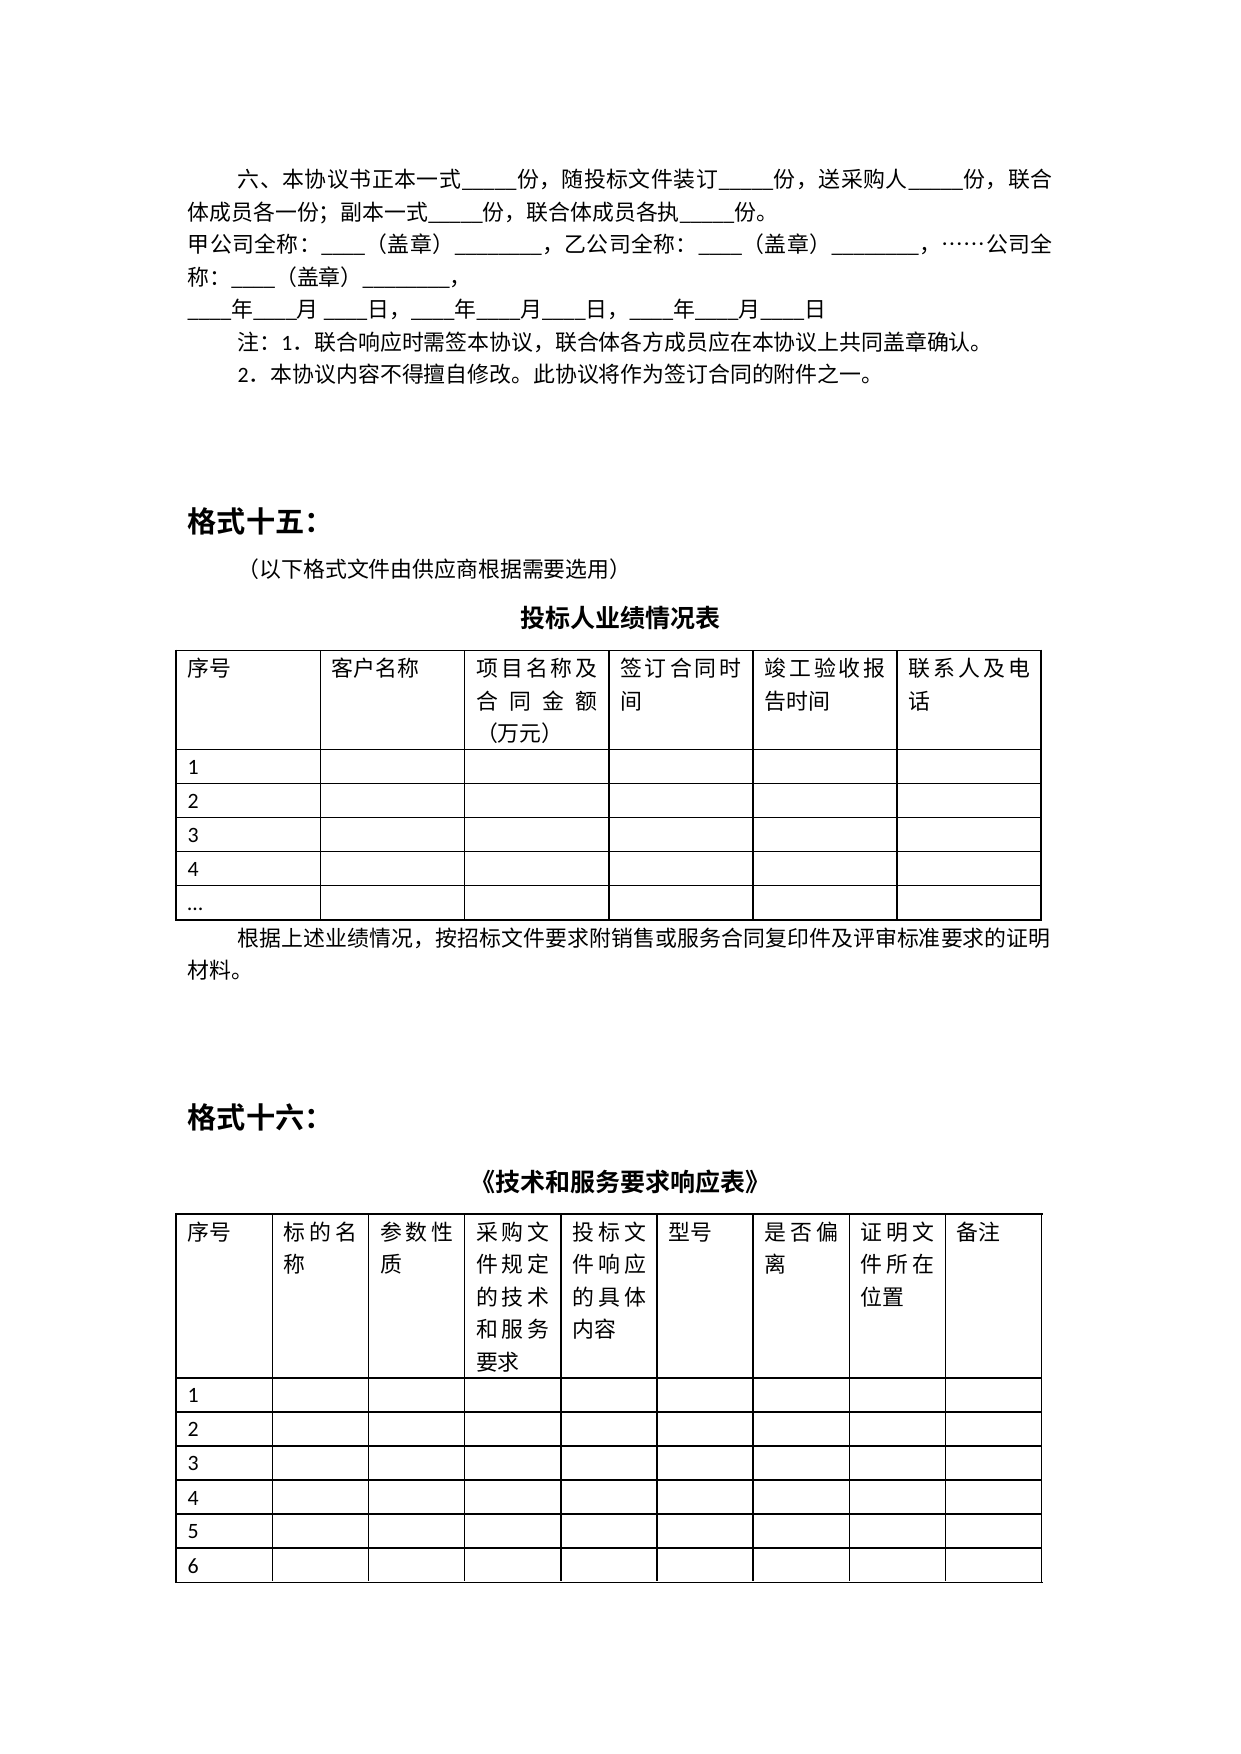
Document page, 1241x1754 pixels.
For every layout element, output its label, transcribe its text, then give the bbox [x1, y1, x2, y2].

table_cell [321, 818, 464, 851]
table_header 投标文件响应的具体内容 [562, 1215, 656, 1377]
table_cell [273, 1447, 368, 1479]
table_header 客户名称 [321, 651, 464, 748]
table_cell [946, 1549, 1041, 1581]
table_cell [465, 1447, 560, 1479]
table_cell [369, 1515, 464, 1547]
table_cell [321, 852, 464, 885]
table_cell [562, 1549, 656, 1581]
table_cell 3 [177, 818, 320, 851]
table_header 是否偏离 [754, 1215, 849, 1377]
table_cell [562, 1413, 656, 1445]
table_cell [562, 1481, 656, 1513]
table_cell [850, 1447, 945, 1479]
table_cell [754, 886, 896, 919]
table_cell [610, 852, 752, 885]
table_cell [658, 1515, 752, 1547]
table_cell [465, 784, 608, 817]
table_cell [946, 1379, 1041, 1411]
table_cell [898, 886, 1040, 919]
table_cell [321, 750, 464, 783]
table_cell [658, 1549, 752, 1581]
table_header 签订合同时间 [610, 651, 752, 748]
table_cell [898, 852, 1040, 885]
table_cell [850, 1549, 945, 1581]
table_cell 5 [177, 1515, 272, 1547]
table_cell [465, 1549, 560, 1581]
table_cell [610, 750, 752, 783]
table_cell [369, 1549, 464, 1581]
table_header 项目名称及合同金额（万元） [465, 651, 608, 748]
text 格式十六： [187, 1083, 1053, 1148]
table_header 联系人及电话 [898, 651, 1040, 748]
table_cell [465, 852, 608, 885]
table_cell [850, 1413, 945, 1445]
table_cell [465, 1413, 560, 1445]
table_cell [754, 1447, 849, 1479]
table_cell [898, 784, 1040, 817]
table_cell [658, 1447, 752, 1479]
table_cell [465, 1515, 560, 1547]
table_cell [465, 1481, 560, 1513]
table_header 采购文件规定的技术和服务要求 [465, 1215, 560, 1377]
table_cell [658, 1413, 752, 1445]
text 2．本协议内容不得擅自修改。此协议将作为签订合同的附件之一。 [187, 357, 1053, 389]
table_cell [562, 1447, 656, 1479]
table_cell [465, 886, 608, 919]
table_cell [465, 818, 608, 851]
table_cell [321, 886, 464, 919]
table_cell [754, 818, 896, 851]
text 六、本协议书正本一式_____份，随投标文件装订_____份，送采购人_____份，联合体成员各一份；副本一式_____份，联合体成员各执_____份。 [187, 162, 1053, 227]
text 投标人业绩情况表 [187, 584, 1053, 649]
table_cell 4 [177, 852, 320, 885]
table_cell [465, 750, 608, 783]
table_cell [754, 1515, 849, 1547]
table_cell [850, 1481, 945, 1513]
table_cell [850, 1379, 945, 1411]
table_cell [754, 1549, 849, 1581]
table_cell [610, 784, 752, 817]
table_cell 2 [177, 784, 320, 817]
table_cell [369, 1379, 464, 1411]
table_cell [754, 750, 896, 783]
table_cell 4 [177, 1481, 272, 1513]
table_cell [369, 1413, 464, 1445]
table_cell 3 [177, 1447, 272, 1479]
table_cell [898, 750, 1040, 783]
table_cell [946, 1447, 1041, 1479]
text 根据上述业绩情况，按招标文件要求附销售或服务合同复印件及评审标准要求的证明材料。 [187, 920, 1053, 985]
text ____年____月 ____日，____年____月____日，____年____月____日 [187, 292, 1053, 324]
table_cell 1 [177, 750, 320, 783]
table_cell [754, 1413, 849, 1445]
table_cell [273, 1379, 368, 1411]
text 《技术和服务要求响应表》 [187, 1148, 1053, 1213]
table_cell [562, 1379, 656, 1411]
table_header 标的名称 [273, 1215, 368, 1377]
table_cell [562, 1515, 656, 1547]
table_cell [369, 1447, 464, 1479]
table_cell [321, 784, 464, 817]
table_cell [754, 1379, 849, 1411]
text （以下格式文件由供应商根据需要选用） [187, 552, 1053, 584]
table_cell [369, 1481, 464, 1513]
table_cell [946, 1481, 1041, 1513]
table_cell [273, 1481, 368, 1513]
table_header 备注 [946, 1215, 1041, 1377]
table_header 证明文件所在位置 [850, 1215, 945, 1377]
table_cell [754, 852, 896, 885]
text 格式十五： [187, 487, 1053, 552]
table_cell 6 [177, 1549, 272, 1581]
table_cell [273, 1413, 368, 1445]
table_header 序号 [177, 1215, 272, 1377]
table_cell [754, 1481, 849, 1513]
table_cell [610, 886, 752, 919]
text 注：1．联合响应时需签本协议，联合体各方成员应在本协议上共同盖章确认。 [187, 324, 1053, 357]
table_header 竣工验收报告时间 [754, 651, 896, 748]
table_cell [850, 1515, 945, 1547]
text 甲公司全称：____（盖章）________，乙公司全称：____（盖章）________，……公司全称：____（盖章）________， [187, 227, 1053, 292]
table_cell [898, 818, 1040, 851]
table_cell 2 [177, 1413, 272, 1445]
table_cell [946, 1515, 1041, 1547]
table_header 序号 [177, 651, 320, 748]
table_cell … [177, 886, 320, 919]
table_cell [754, 784, 896, 817]
table_cell [273, 1549, 368, 1581]
table_cell [946, 1413, 1041, 1445]
table_header 参数性质 [369, 1215, 464, 1377]
table_cell [465, 1379, 560, 1411]
table_cell 1 [177, 1379, 272, 1411]
table_header 型号 [658, 1215, 752, 1377]
table_cell [610, 818, 752, 851]
table_cell [658, 1481, 752, 1513]
table_cell [658, 1379, 752, 1411]
table_cell [273, 1515, 368, 1547]
